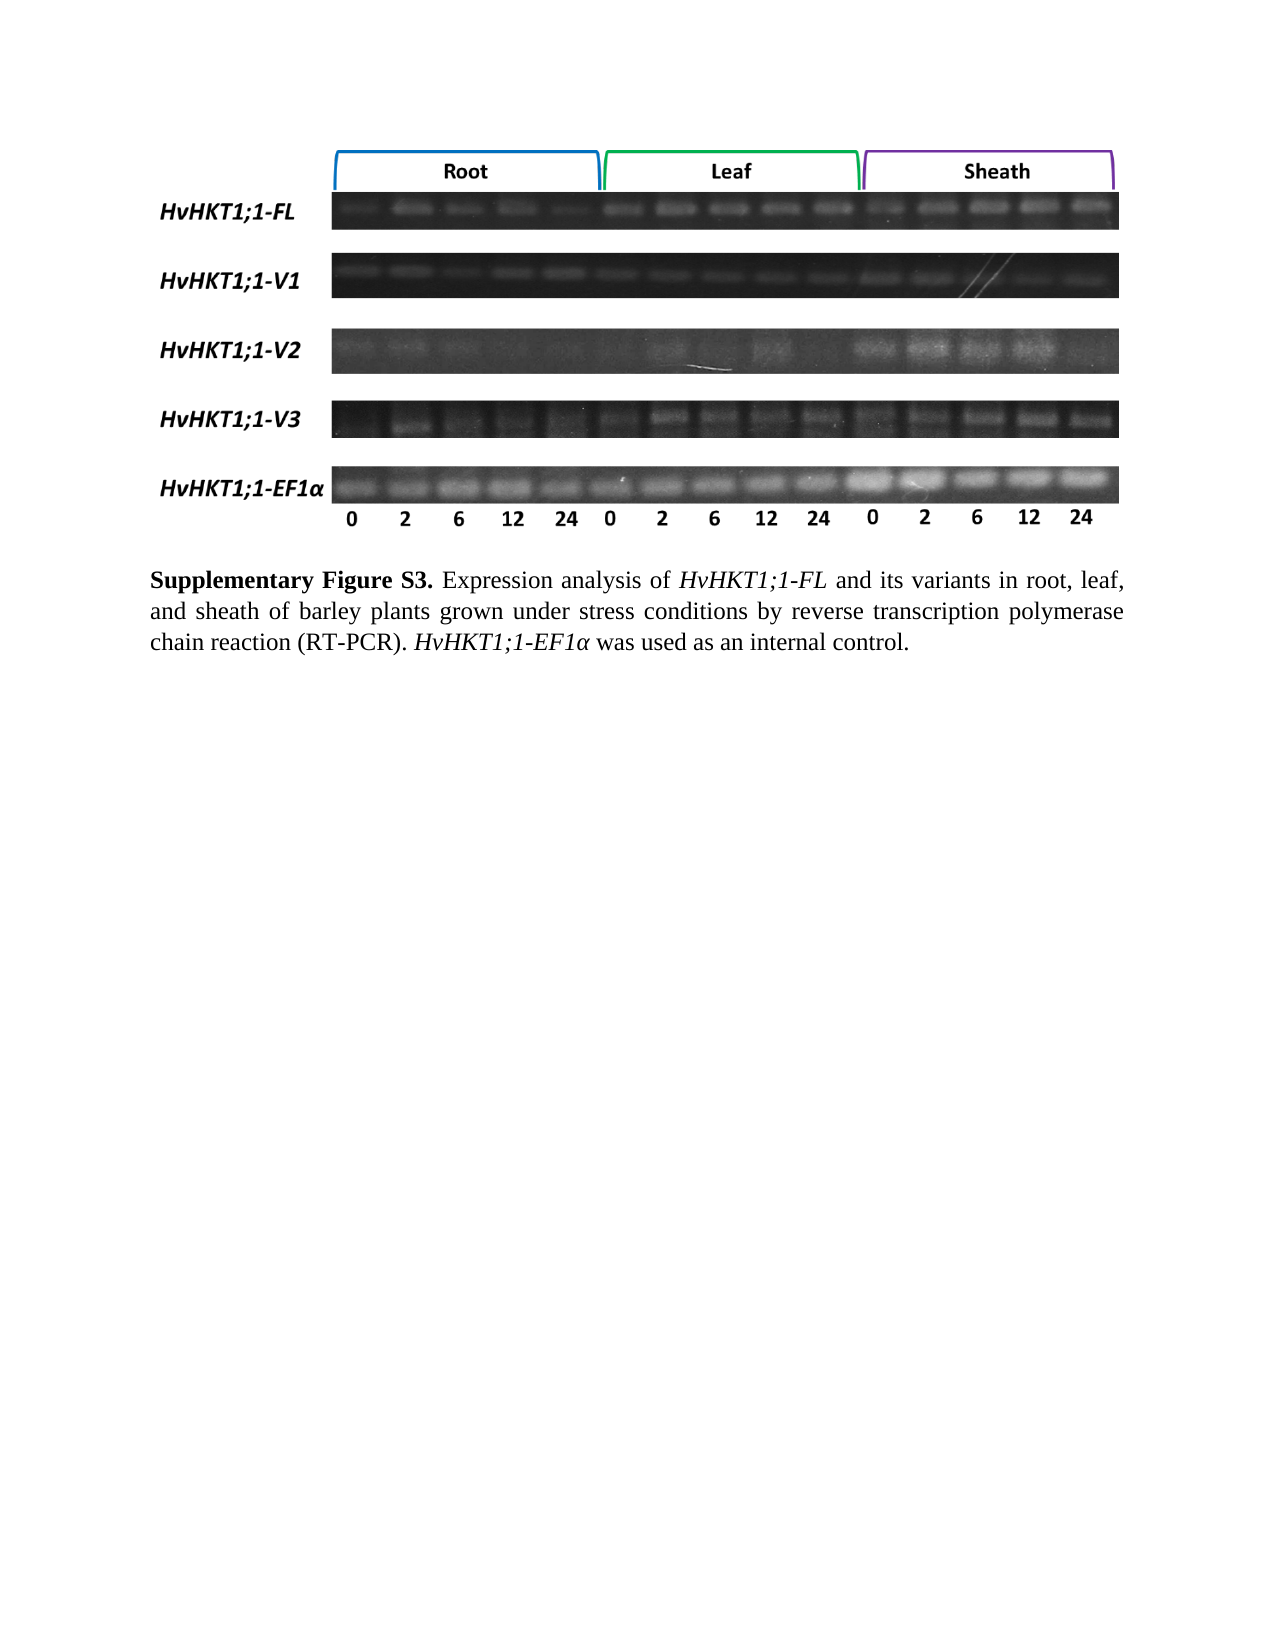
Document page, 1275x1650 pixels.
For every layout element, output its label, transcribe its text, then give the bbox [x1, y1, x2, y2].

text Supplementary Figure S3. Expression analysis of HvHKT1;1-FL and its variants in root, leaf, and sheath of barley plants grown under stress conditions by reverse transcription polymerase chain reaction (RT-PCR). HvHKT1;1-EF1α was used as an internal control. [150, 565, 1125, 656]
picture [150, 150, 1119, 546]
